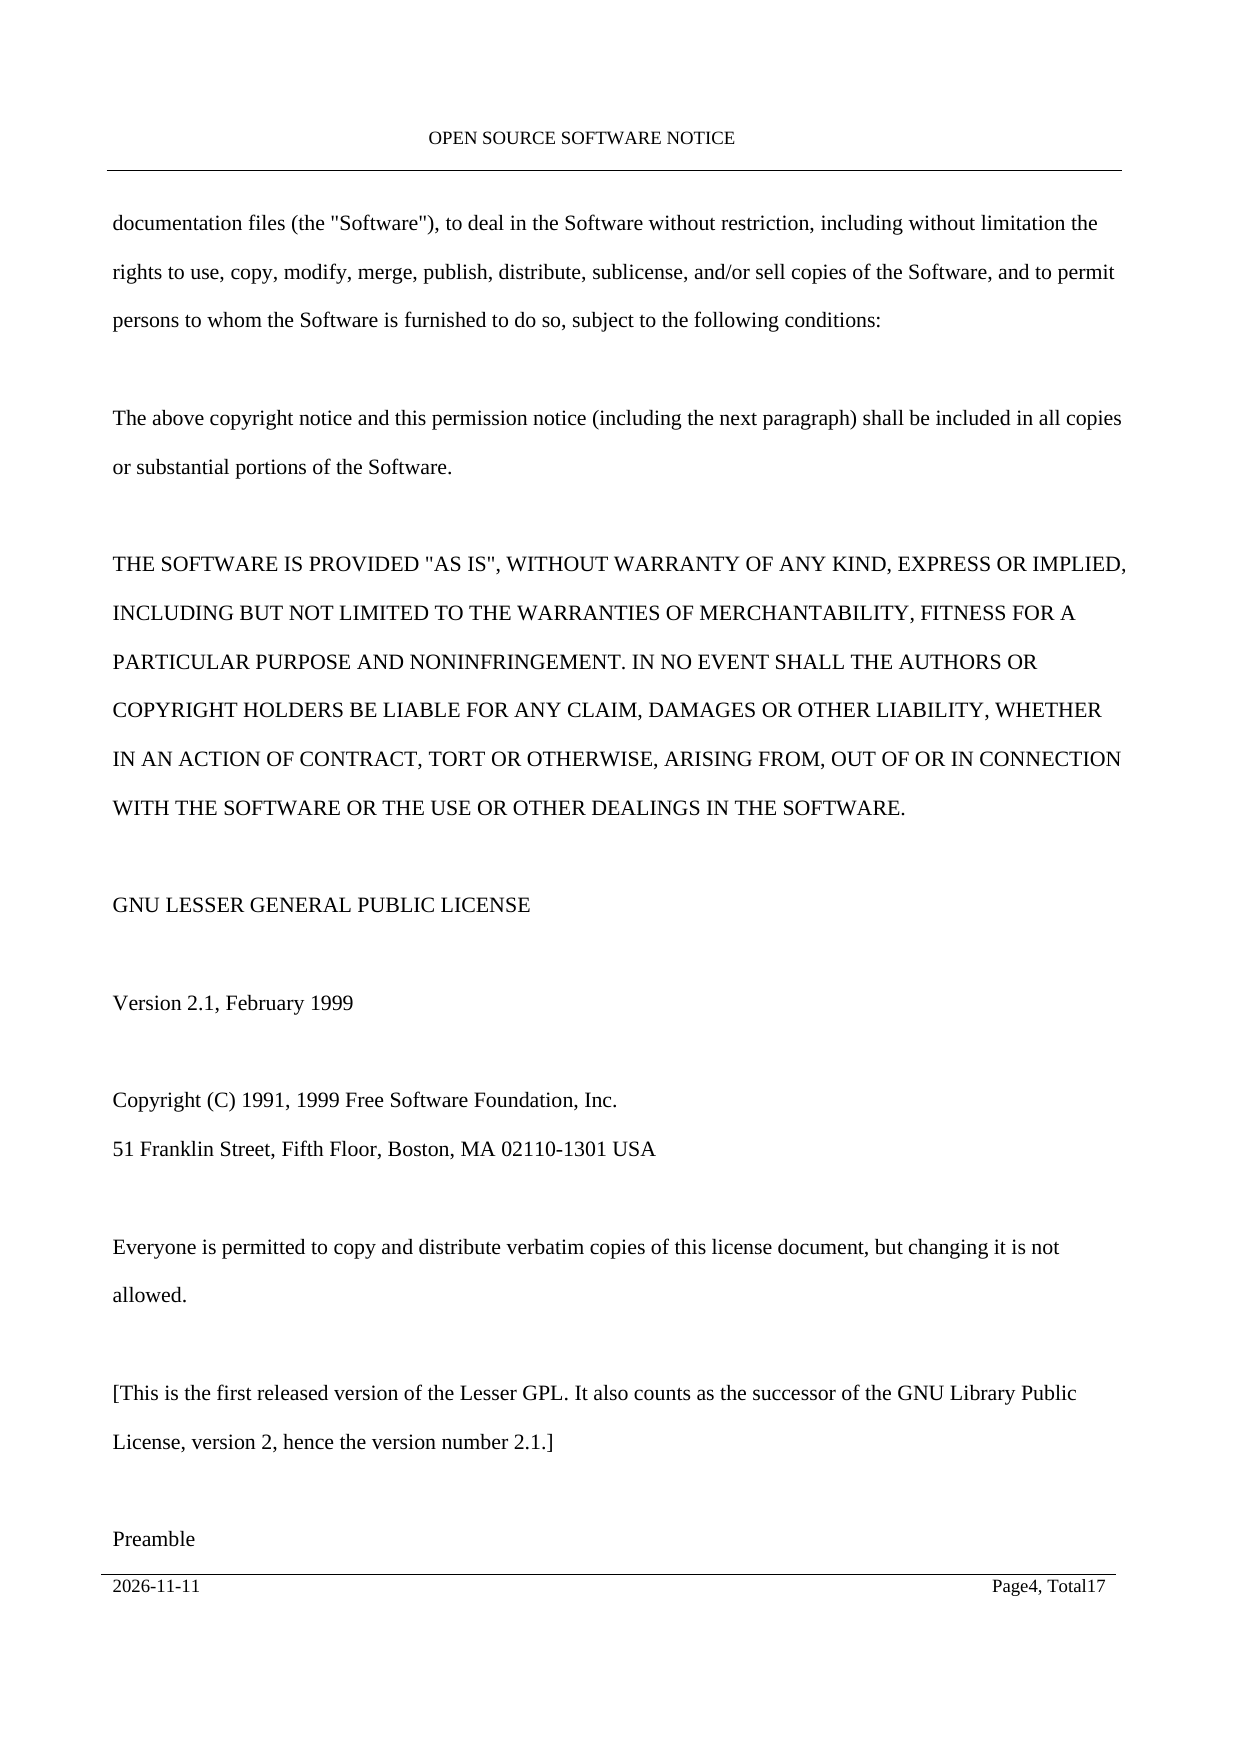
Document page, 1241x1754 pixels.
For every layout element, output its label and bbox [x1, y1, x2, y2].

text [112, 206, 1128, 1555]
